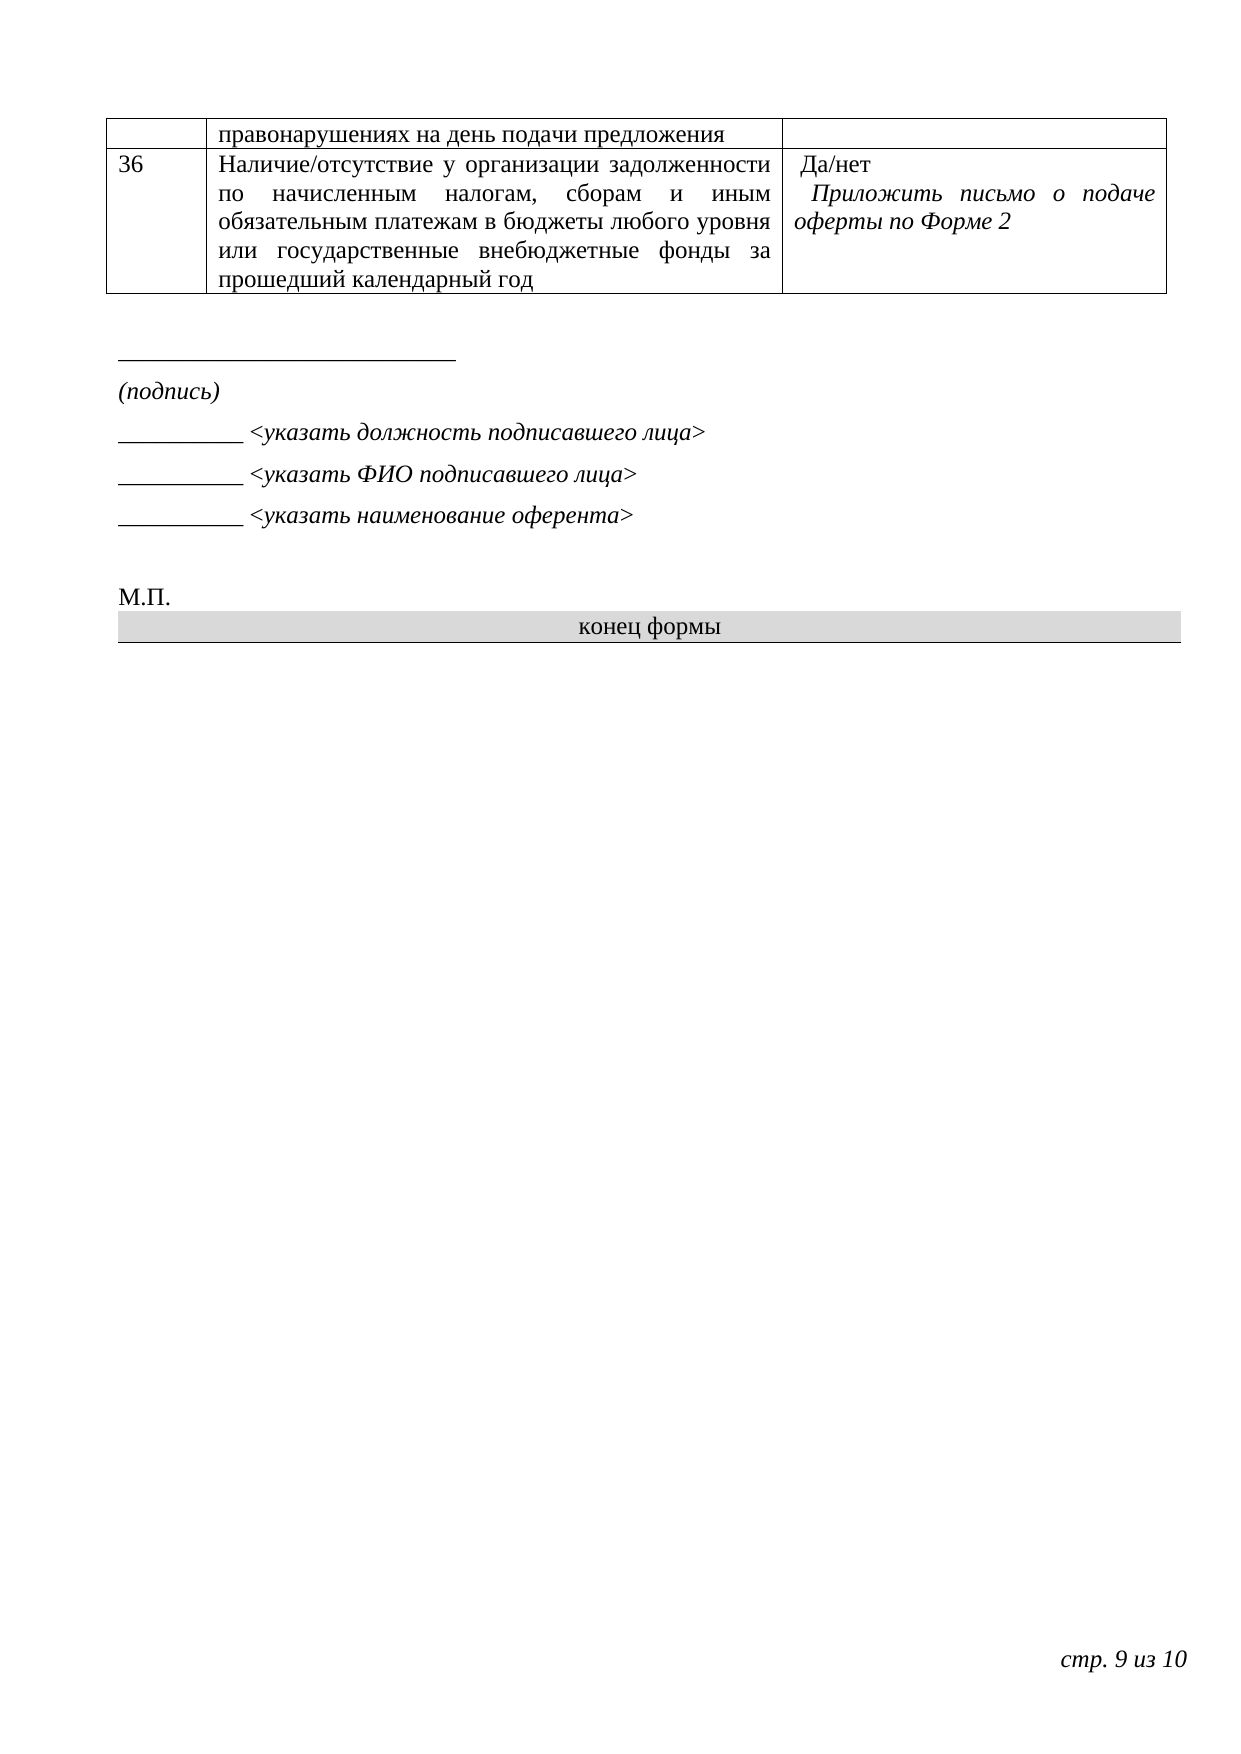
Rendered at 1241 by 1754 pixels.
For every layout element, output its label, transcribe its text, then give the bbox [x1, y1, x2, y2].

text __________ <указать ФИО подписавшего лица> [118, 459, 1181, 487]
text конец формы [118, 611, 1181, 642]
table_cell Наличие/отсутствие у организации задолженности по начисленным налогам, сборам и иным обязательным платежам в бюджеты любого уровня или государственные внебюджетные фонды за прошедший календарный год [207, 149, 782, 293]
text __________ <указать должность подписавшего лица> [118, 417, 1181, 446]
text (подпись) [118, 376, 1181, 405]
table_cell 36 [107, 149, 206, 293]
table_cell Да/нет Приложить письмо о подаче оферты по Форме 2 [783, 149, 1166, 293]
table_cell 32 [107, 119, 206, 148]
text ___________________________ [118, 335, 1181, 364]
text __________ <указать наименование оферента> [118, 500, 1181, 529]
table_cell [207, 119, 782, 148]
text М.П. [118, 582, 1181, 611]
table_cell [783, 119, 1166, 148]
